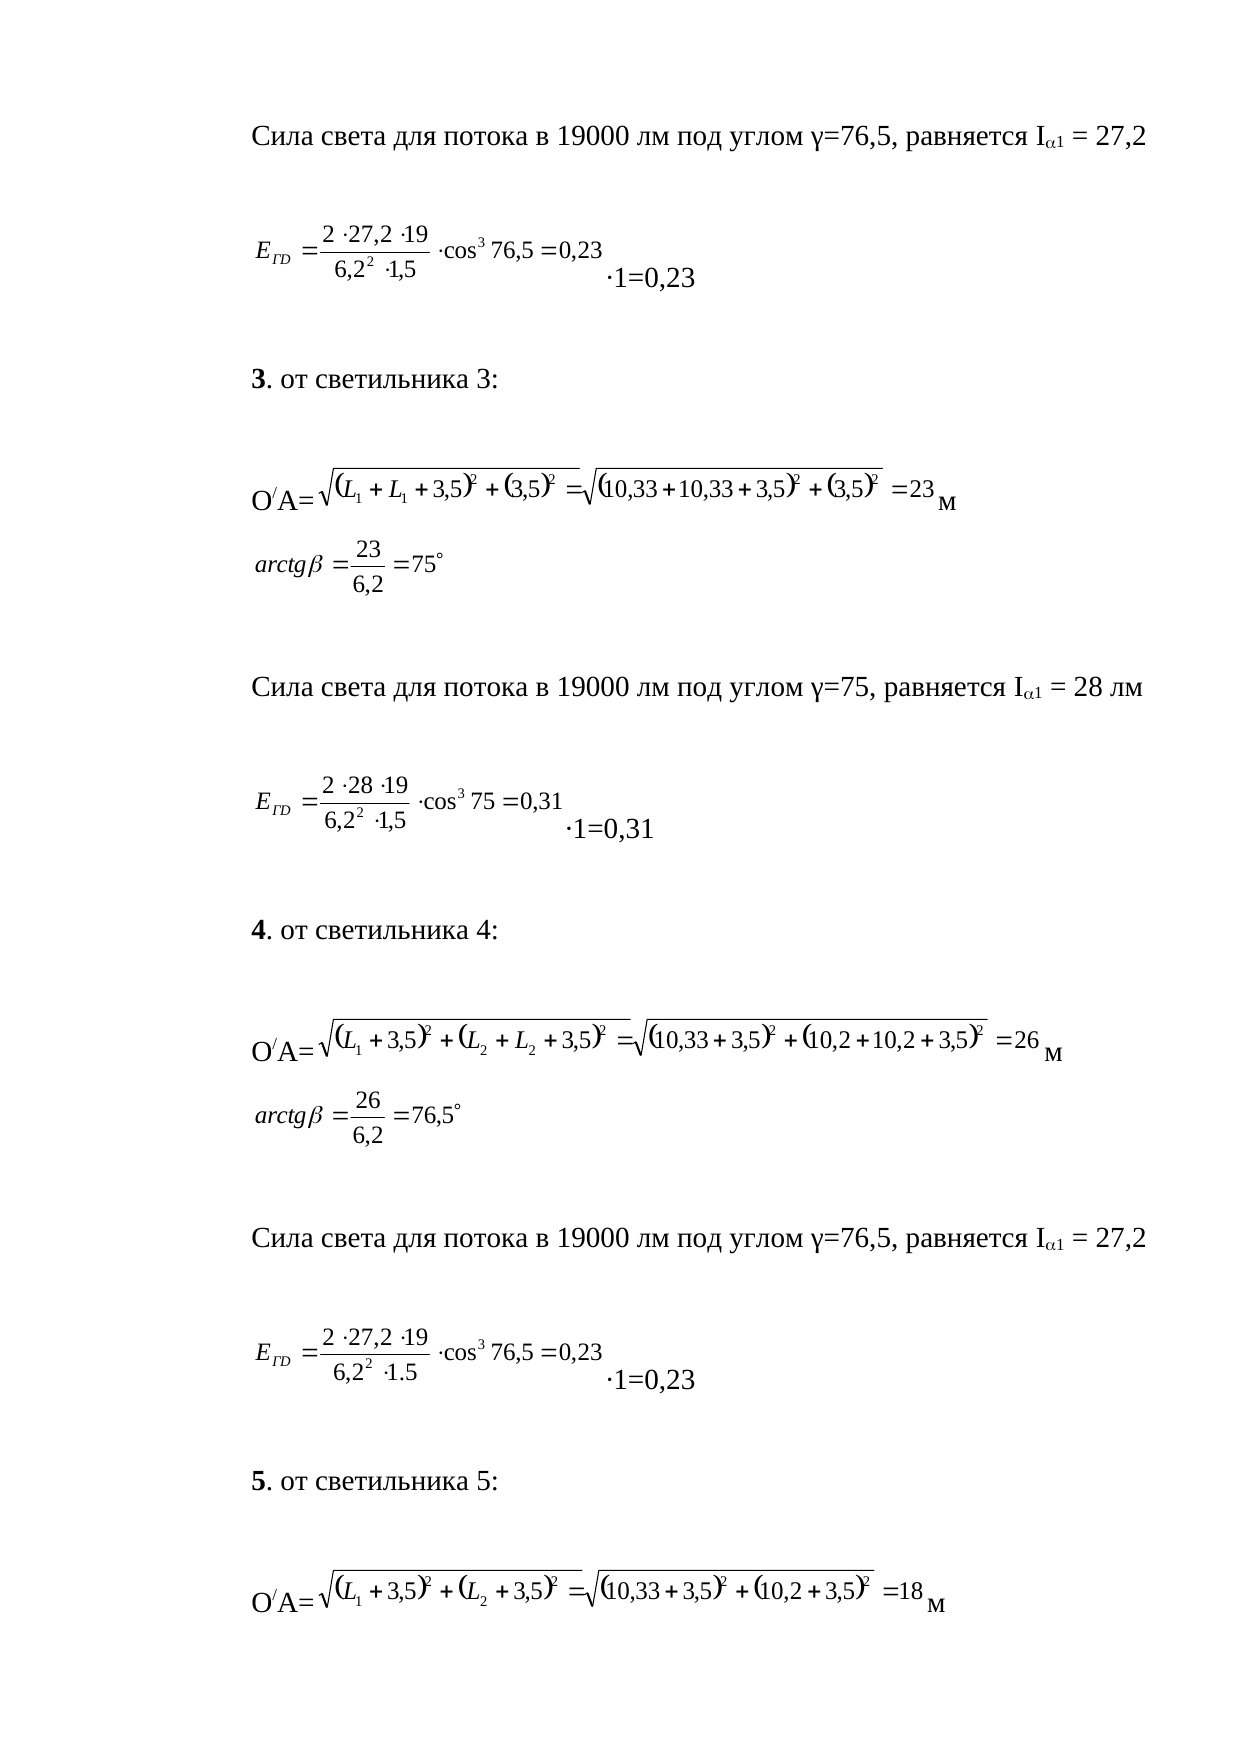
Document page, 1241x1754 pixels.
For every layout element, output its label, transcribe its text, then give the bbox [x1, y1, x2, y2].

text Сила света для потока в 19000 лм под углом γ=76,5, равняется I1 = 27,2 [177, 1220, 1152, 1254]
text 5. от светильника 5: [177, 1463, 1152, 1497]
text ∙1=0,23 [177, 219, 1152, 294]
text О/А=м [177, 1013, 1152, 1067]
text О/А=м [177, 1564, 1152, 1618]
text ∙1=0,23 [177, 1321, 1152, 1396]
text 4. от светильника 4: [177, 912, 1152, 946]
text ∙1=0,31 [177, 770, 1152, 845]
text 3. от светильника 3: [177, 361, 1152, 394]
text Сила света для потока в 19000 лм под углом γ=75, равняется I1 = 28 лм [177, 669, 1152, 703]
text О/А=м [177, 462, 1152, 516]
text Сила света для потока в 19000 лм под углом γ=76,5, равняется I1 = 27,2 [177, 118, 1152, 152]
